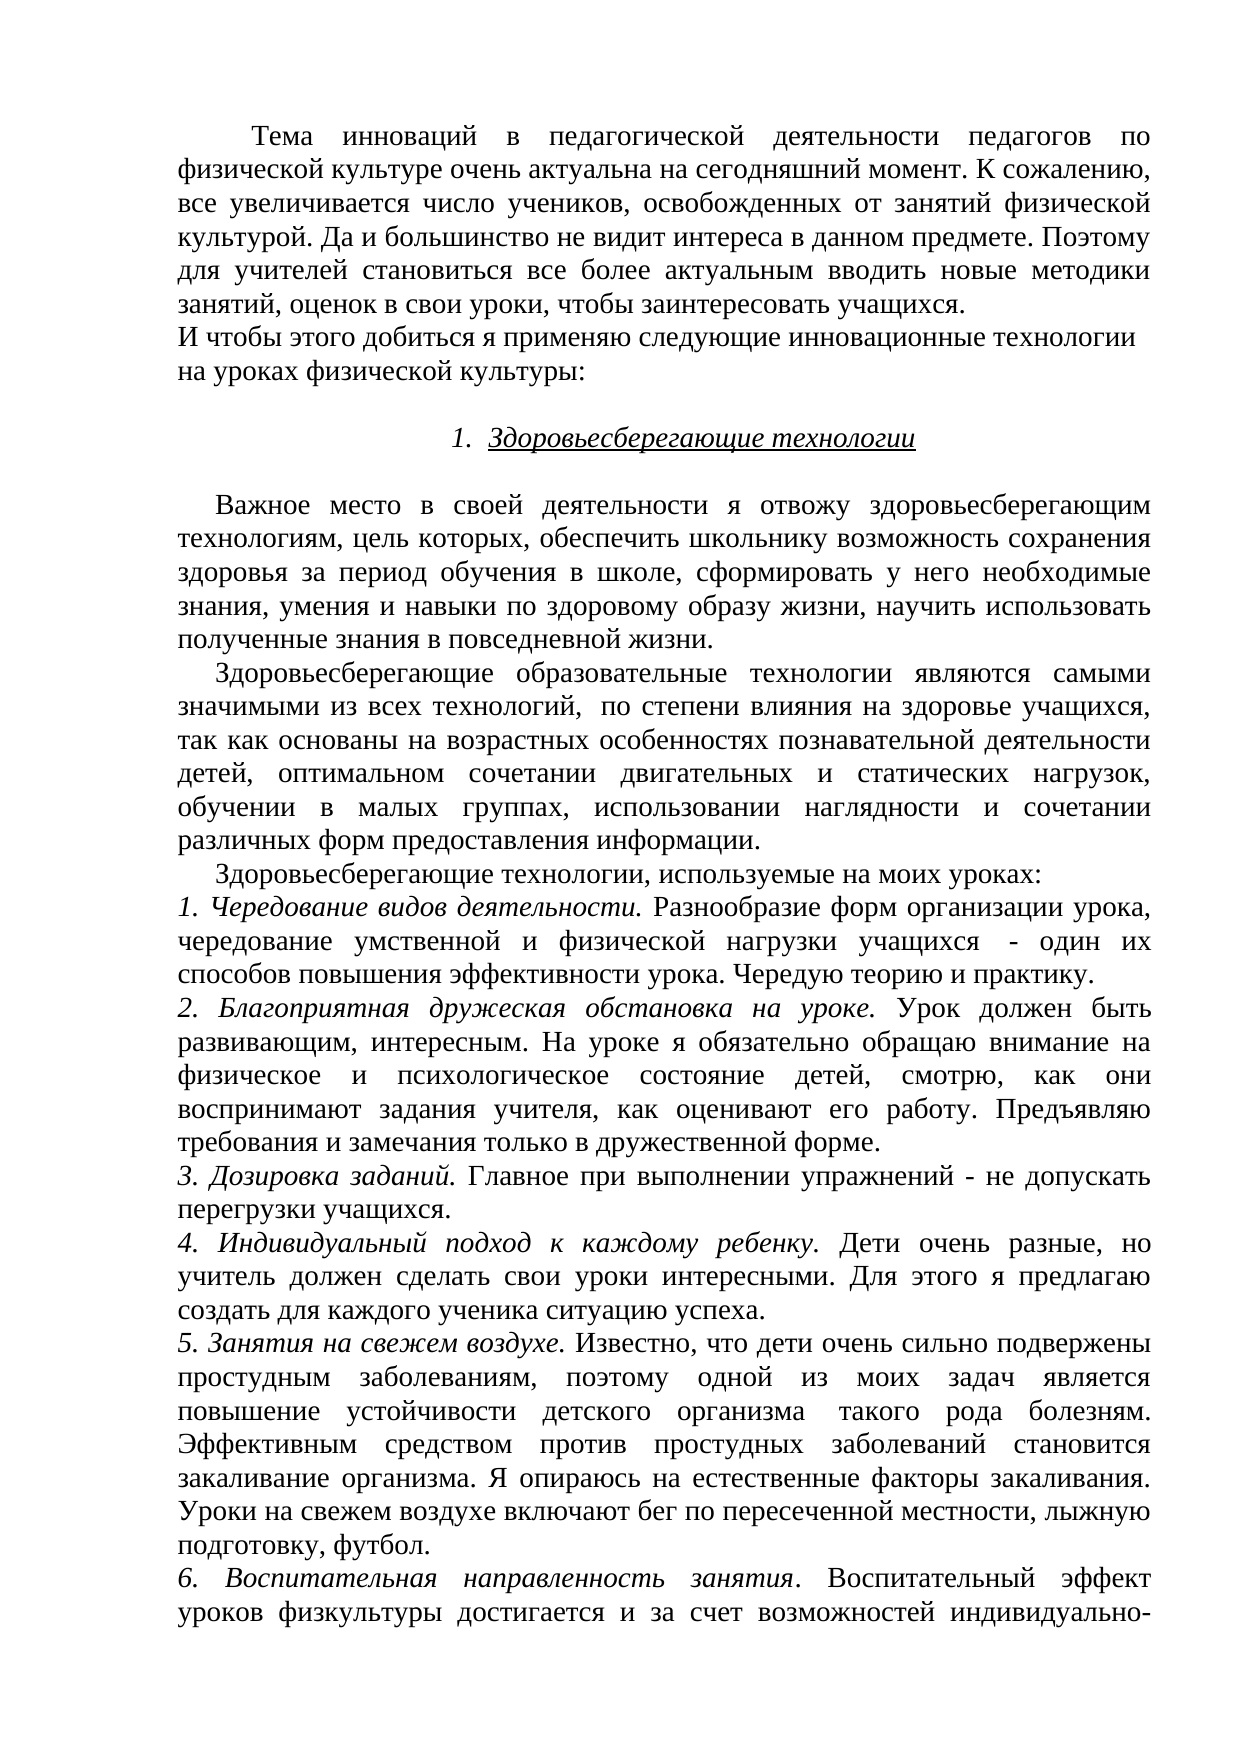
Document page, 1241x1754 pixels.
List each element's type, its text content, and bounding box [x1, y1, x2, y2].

text 2. Благоприятная дружеская обстановка на уроке. Урок должен быть развивающим, интересным. На уроке я обязательно обращаю внимание на физическое и психологическое состояние детей, смотрю, как они воспринимают задания учителя, как оценивают его работу. Предъявляю требования и замечания только в дружественной форме. [177, 990, 1152, 1158]
text Важное место в своей деятельности я отвожу здоровьесберегающим технологиям, цель которых, обеспечить школьнику возможность сохранения здоровья за период обучения в школе, сформировать у него необходимые знания, умения и навыки по здоровому образу жизни, научить использовать полученные знания в повседневной жизни. [177, 487, 1152, 655]
text 3. Дозировка заданий. Главное при выполнении упражнений - не допускать перегрузки учащихся. [177, 1158, 1152, 1225]
text 4. Индивидуальный подход к каждому ребенку. Дети очень разные, но учитель должен сделать свои уроки интересными. Для этого я предлагаю создать для каждого ученика ситуацию успеха. [177, 1225, 1152, 1326]
text 1. Чередование видов деятельности. Разнообразие форм организации урока, чередование умственной и физической нагрузки учащихся - один их способов повышения эффективности урока. Чередую теорию и практику. [177, 889, 1152, 990]
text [177, 1560, 1152, 1627]
text 5. Занятия на свежем воздухе. Известно, что дети очень сильно подвержены простудным заболеваниям, поэтому одной из моих задач является повышение устойчивости детского организма такого рода болезням. Эффективным средством против простудных заболеваний становится закаливание организма. Я опираюсь на естественные факторы закаливания. Уроки на свежем воздухе включают бег по пересеченной местности, лыжную подготовку, футбол. [177, 1326, 1152, 1560]
text Здоровьесберегающие образовательные технологии являются самыми значимыми из всех технологий, по степени влияния на здоровье учащихся, так как основаны на возрастных особенностях познавательной деятельности детей, оптимальном сочетании двигательных и статических нагрузок, обучении в малых группах, использовании наглядности и сочетании различных форм предоставления информации. [177, 655, 1152, 856]
list Здоровьесберегающие технологии [215, 420, 1152, 453]
text Здоровьесберегающие технологии, используемые на моих уроках: [177, 856, 1152, 889]
text Тема инноваций в педагогической деятельности педагогов по физической культуре очень актуальна на сегодняшний момент. К сожалению, все увеличивается число учеников, освобожденных от занятий физической культурой. Да и большинство не видит интереса в данном предмете. Поэтому для учителей становиться все более актуальным вводить новые методики занятий, оценок в свои уроки, чтобы заинтересовать учащихся. [177, 118, 1152, 319]
text И чтобы этого добиться я применяю следующие инновационные технологии на уроках физической культуры: [177, 319, 1152, 386]
